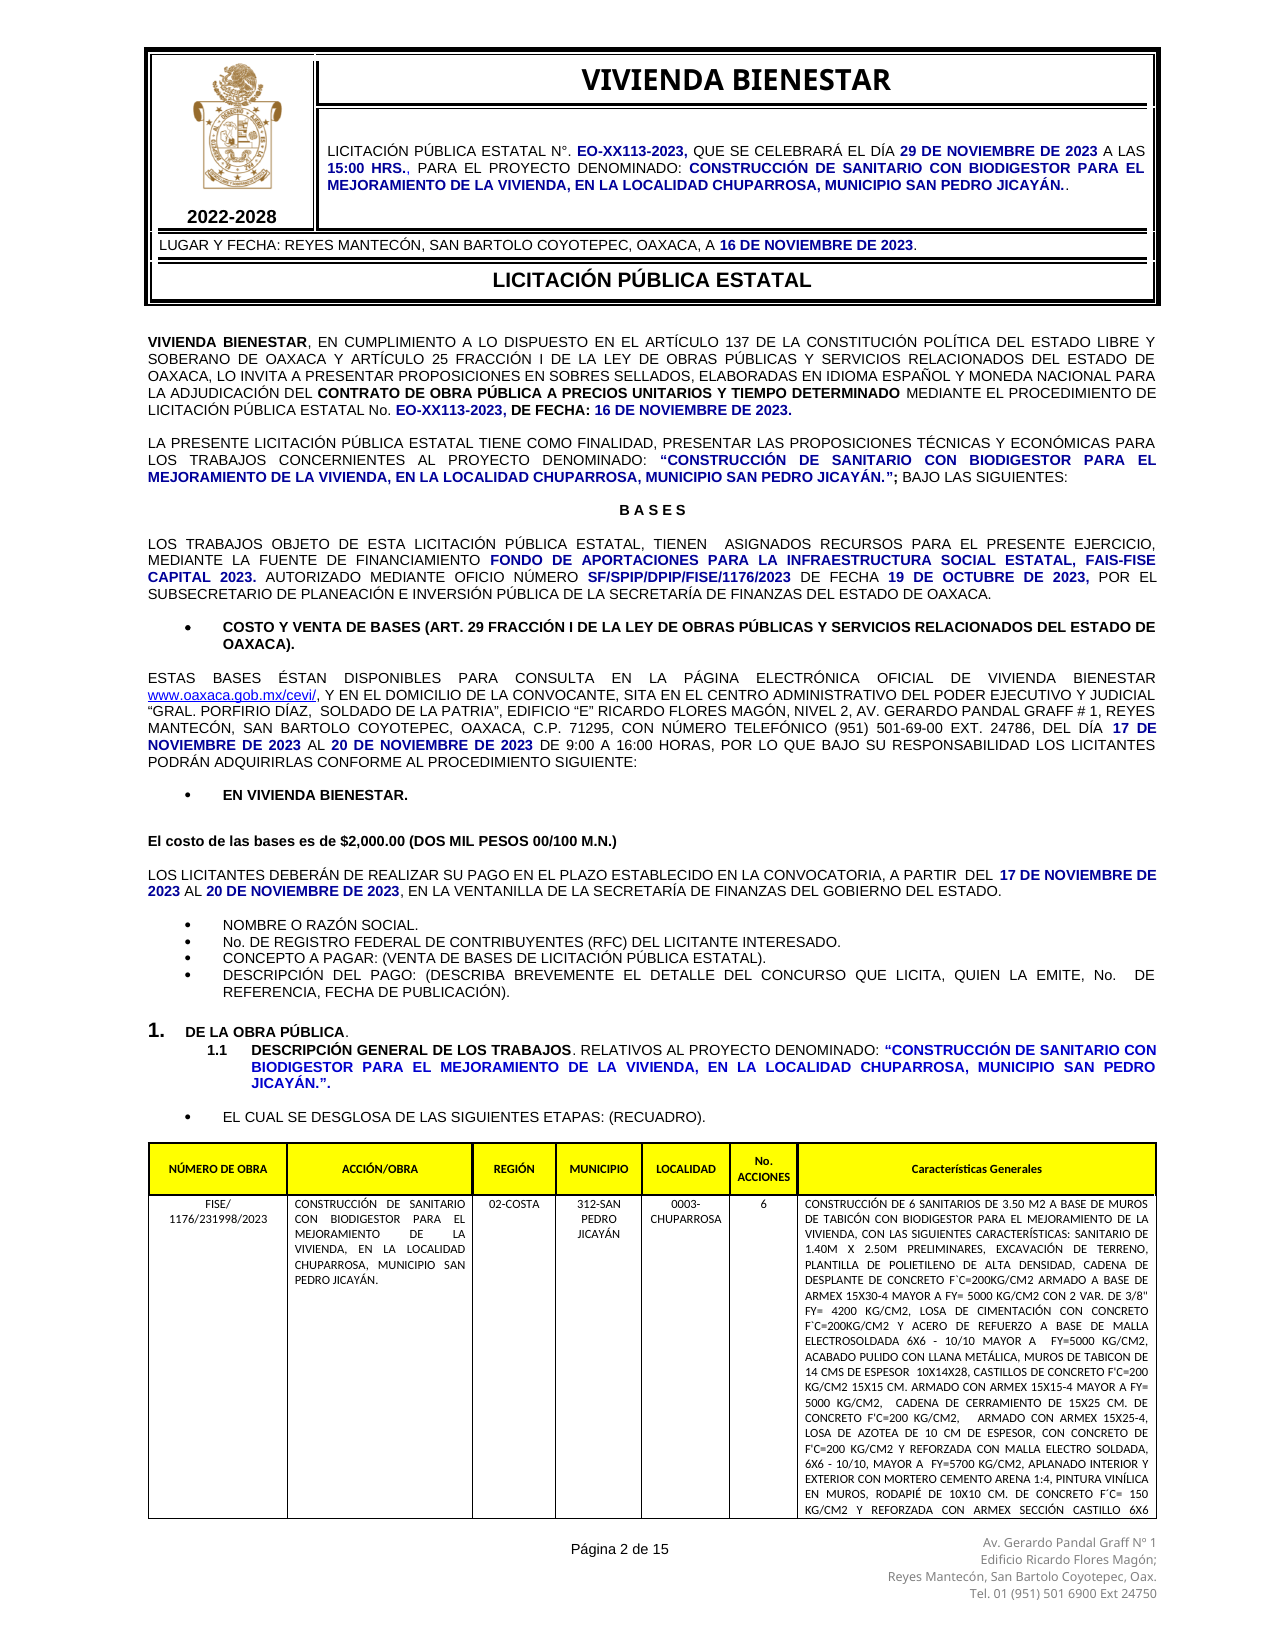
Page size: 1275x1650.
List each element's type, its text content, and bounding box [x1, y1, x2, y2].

list CONCEPTO A PAGAR: (VENTA DE BASES DE LICITACIÓN PÚBLICA ESTATAL). [185, 950, 1157, 967]
text VIVIENDA BIENESTAR, EN CUMPLIMIENTO A LO DISPUESTO EN EL ARTÍCULO 137 DE LA CONSTITUCIÓN POLÍTICA DEL ESTADO LIBRE Y SOBERANO DE OAXACA Y ARTÍCULO 25 FRACCIÓN I DE LA LEY DE OBRAS PÚBLICAS Y SERVICIOS RELACIONADOS DEL ESTADO DE OAXACA, LO INVITA A PRESENTAR PROPOSICIONES EN SOBRES SELLADOS, ELABORADAS EN IDIOMA ESPAÑOL Y MONEDA NACIONAL PARA LA ADJUDICACIÓN DEL CONTRATO DE OBRA PÚBLICA A PRECIOS UNITARIOS Y TIEMPO DETERMINADO MEDIANTE EL PROCEDIMIENTO DE LICITACIÓN PÚBLICA ESTATAL No. EO-XX113-2023, DE FECHA: 16 DE NOVIEMBRE DE 2023. [148, 334, 1157, 418]
list DE LA OBRA PÚBLICA. [148, 1017, 1157, 1041]
list EL CUAL SE DESGLOSA DE LAS SIGUIENTES ETAPAS: (RECUADRO). [185, 1108, 1157, 1125]
table_header LOCALIDAD [643, 1144, 729, 1194]
list DESCRIPCIÓN GENERAL DE LOS TRABAJOS. RELATIVOS AL PROYECTO DENOMINADO: “CONSTRUCCIÓN DE SANITARIO CON BIODIGESTOR PARA EL MEJORAMIENTO DE LA VIVIENDA, EN LA LOCALIDAD CHUPARROSA, MUNICIPIO SAN PEDRO JICAYÁN.”. [207, 1041, 1157, 1092]
table_header No. ACCIONES [731, 1144, 796, 1194]
table_header REGIÓN [474, 1144, 555, 1194]
text El costo de las bases es de $2,000.00 (DOS MIL PESOS 00/100 M.N.) [148, 833, 1157, 849]
text ESTAS BASES ÉSTAN DISPONIBLES PARA CONSULTA EN LA PÁGINA ELECTRÓNICA OFICIAL DE VIVIENDA BIENESTAR www.oaxaca.gob.mx/cevi/, Y EN EL DOMICILIO DE LA CONVOCANTE, SITA EN EL CENTRO ADMINISTRATIVO DEL PODER EJECUTIVO Y JUDICIAL “GRAL. PORFIRIO DÍAZ, SOLDADO DE LA PATRIA”, EDIFICIO “E” RICARDO FLORES MAGÓN, NIVEL 2, AV. GERARDO PANDAL GRAFF # 1, REYES MANTECÓN, SAN BARTOLO COYOTEPEC, OAXACA, C.P. 71295, CON NÚMERO TELEFÓNICO (951) 501-69-00 EXT. 24786, DEL DÍA 17 DE NOVIEMBRE DE 2023 AL 20 DE NOVIEMBRE DE 2023 DE 9:00 A 16:00 HORAS, POR LO QUE BAJO SU RESPONSABILIDAD LOS LICITANTES PODRÁN ADQUIRIRLAS CONFORME AL PROCEDIMIENTO SIGUIENTE: [148, 669, 1157, 770]
list EN VIVIENDA BIENESTAR. [185, 787, 1157, 804]
table_cell FISE/1176/231998/2023 [149, 1196, 287, 1517]
table_cell CONSTRUCCIÓN DE SANITARIO CON BIODIGESTOR PARA EL MEJORAMIENTO DE LA VIVIENDA, EN LA LOCALIDAD CHUPARROSA, MUNICIPIO SAN PEDRO JICAYÁN. [288, 1196, 472, 1517]
table_header MUNICIPIO [557, 1144, 641, 1194]
picture [187, 59, 285, 188]
table_header NÚMERO DE OBRA [150, 1144, 286, 1194]
list No. DE REGISTRO FEDERAL DE CONTRIBUYENTES (RFC) DEL LICITANTE INTERESADO. [185, 933, 1157, 950]
text LOS TRABAJOS OBJETO DE ESTA LICITACIÓN PÚBLICA ESTATAL, TIENEN ASIGNADOS RECURSOS PARA EL PRESENTE EJERCICIO, MEDIANTE LA FUENTE DE FINANCIAMIENTO FONDO DE APORTACIONES PARA LA INFRAESTRUCTURA SOCIAL ESTATAL, FAIS-FISE CAPITAL 2023. AUTORIZADO MEDIANTE OFICIO NÚMERO SF/SPIP/DPIP/FISE/1176/2023 DE FECHA 19 DE OCTUBRE DE 2023, POR EL SUBSECRETARIO DE PLANEACIÓN E INVERSIÓN PÚBLICA DE LA SECRETARÍA DE FINANZAS DEL ESTADO DE OAXACA. [148, 535, 1157, 602]
text LOS LICITANTES DEBERÁN DE REALIZAR SU PAGO EN EL PLAZO ESTABLECIDO EN LA CONVOCATORIA, A PARTIR DEL 17 DE NOVIEMBRE DE 2023 AL 20 DE NOVIEMBRE DE 2023, EN LA VENTANILLA DE LA SECRETARÍA DE FINANZAS DEL GOBIERNO DEL ESTADO. [148, 866, 1157, 900]
list NOMBRE O RAZÓN SOCIAL. [185, 916, 1157, 933]
list COSTO Y VENTA DE BASES (ART. 29 FRACCIÓN I DE LA LEY DE OBRAS PÚBLICAS Y SERVICIOS RELACIONADOS DEL ESTADO DE OAXACA). [185, 619, 1157, 653]
text B A S E S [148, 502, 1157, 518]
list DESCRIPCIÓN DEL PAGO: (DESCRIBA BREVEMENTE EL DETALLE DEL CONCURSO QUE LICITA, QUIEN LA EMITE, No. DE REFERENCIA, FECHA DE PUBLICACIÓN). [185, 967, 1157, 1001]
table_cell 6 [730, 1196, 797, 1517]
table_header Características Generales [799, 1144, 1155, 1194]
table_cell 02-COSTA [473, 1196, 555, 1517]
table_cell 312-SAN PEDRO JICAYÁN [556, 1196, 641, 1517]
table_cell 0003-CHUPARROSA [642, 1196, 729, 1517]
text LA PRESENTE LICITACIÓN PÚBLICA ESTATAL TIENE COMO FINALIDAD, PRESENTAR LAS PROPOSICIONES TÉCNICAS Y ECONÓMICAS PARA LOS TRABAJOS CONCERNIENTES AL PROYECTO DENOMINADO: “CONSTRUCCIÓN DE SANITARIO CON BIODIGESTOR PARA EL MEJORAMIENTO DE LA VIVIENDA, EN LA LOCALIDAD CHUPARROSA, MUNICIPIO SAN PEDRO JICAYÁN.”; BAJO LAS SIGUIENTES: [148, 435, 1157, 485]
table_header ACCIÓN/OBRA [288, 1144, 471, 1194]
